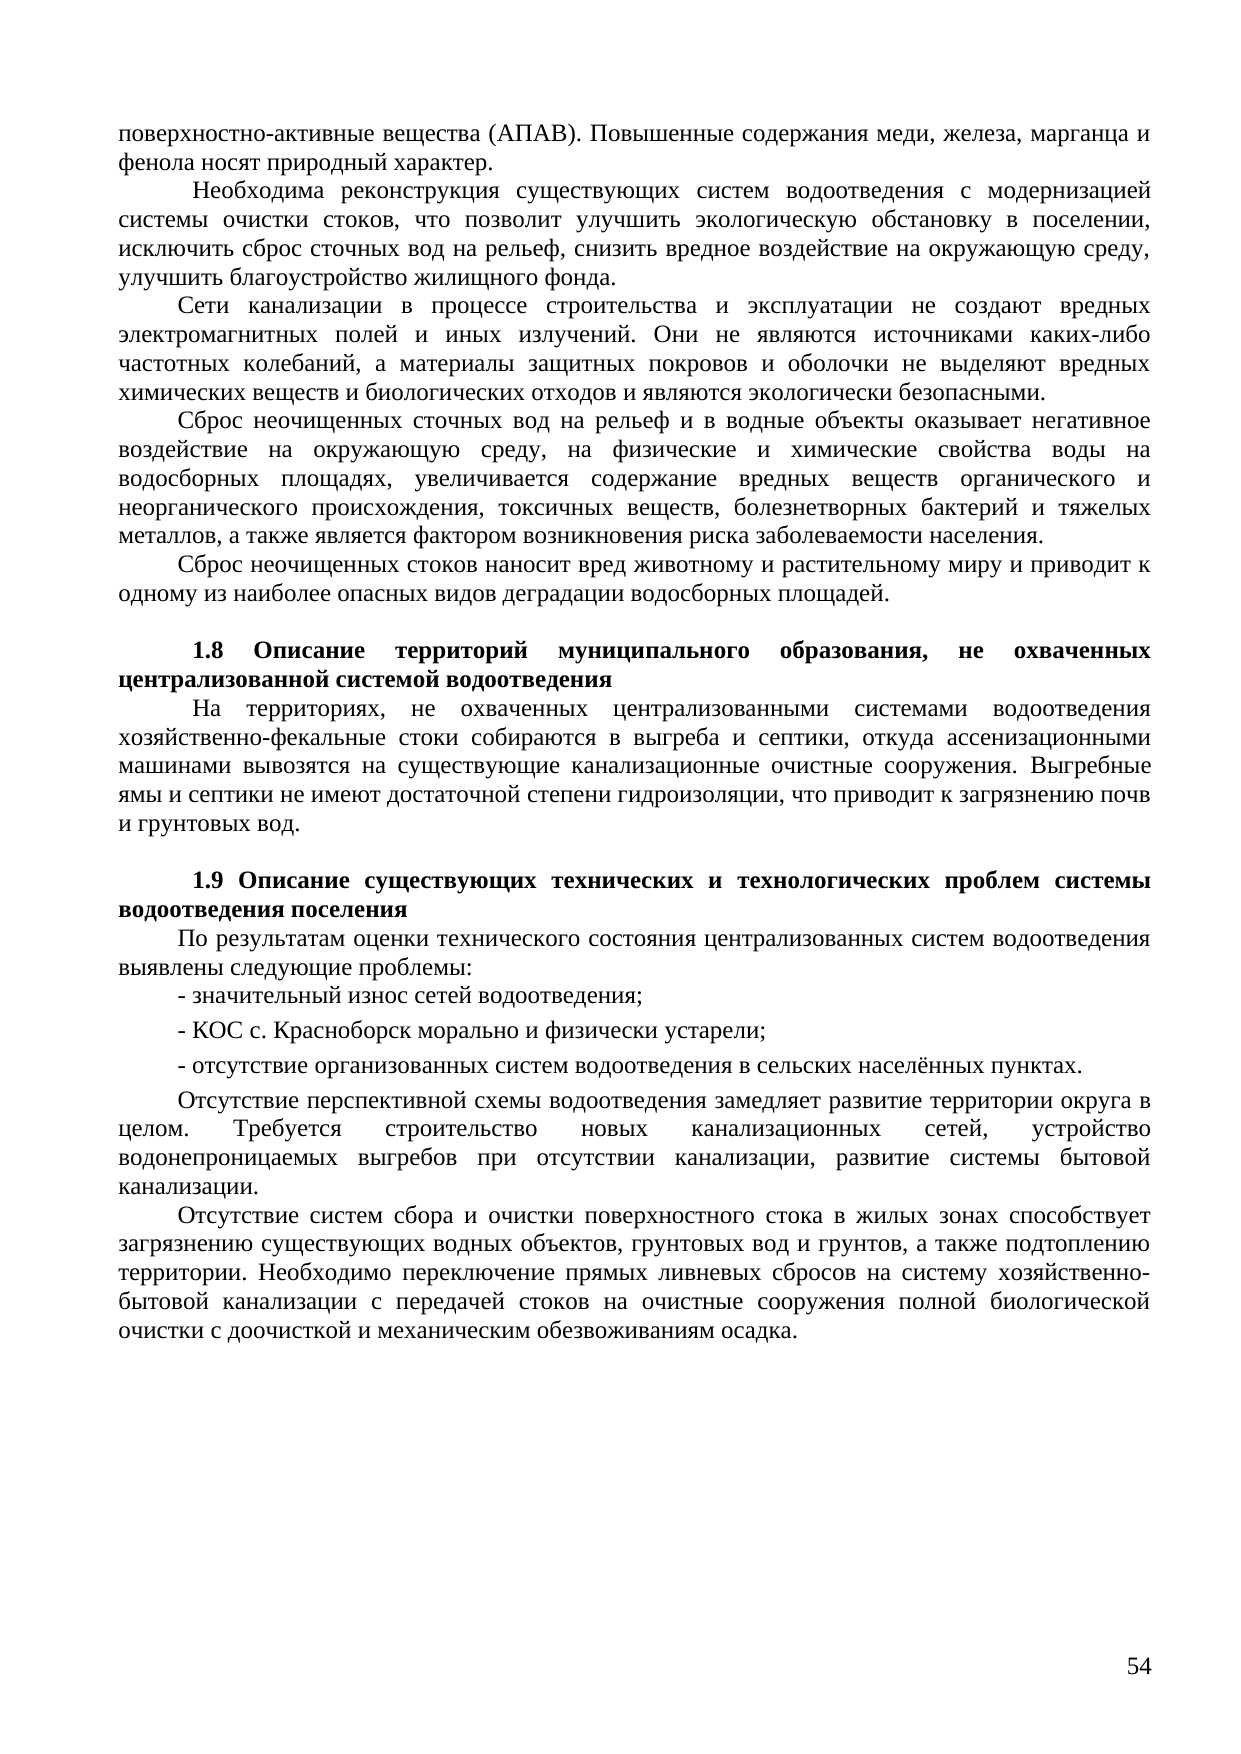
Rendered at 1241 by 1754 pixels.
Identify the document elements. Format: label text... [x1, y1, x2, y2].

text Необходима реконструкция существующих систем водоотведения с модернизацией системы очистки стоков, что позволит улучшить экологическую обстановку в поселении, исключить сброс сточных вод на рельеф, снизить вредное воздействие на окружающую среду, улучшить благоустройство жилищного фонда. [118, 176, 1152, 291]
subtitle 1.9 Описание существующих технических и технологических проблем системы водоотведения поселения [118, 866, 1152, 923]
text Сброс неочищенных сточных вод на рельеф и в водные объекты оказывает негативное воздействие на окружающую среду, на физические и химические свойства воды на водосборных площадях, увеличивается содержание вредных веществ органического и неорганического происхождения, токсичных веществ, болезнетворных бактерий и тяжелых металлов, а также является фактором возникновения риска заболеваемости населения. [118, 406, 1152, 549]
text На территориях, не охваченных централизованными системами водоотведения хозяйственно-фекальные стоки собираются в выгреба и септики, откуда ассенизационными машинами вывозятся на существующие канализационные очистные сооружения. Выгребные ямы и септики не имеют достаточной степени гидроизоляции, что приводит к загрязнению почв и грунтовых вод. [118, 693, 1152, 837]
text По результатам оценки технического состояния централизованных систем водоотведения выявлены следующие проблемы: [118, 923, 1152, 981]
text Отсутствие перспективной схемы водоотведения замедляет развитие территории округа в целом. Требуется строительство новых канализационных сетей, устройство водонепроницаемых выгребов при отсутствии канализации, развитие системы бытовой канализации. [118, 1085, 1152, 1200]
text - отсутствие организованных систем водоотведения в сельских населённых пунктах. [118, 1050, 1152, 1079]
text Отсутствие систем сбора и очистки поверхностного стока в жилых зонах способствует загрязнению существующих водных объектов, грунтовых вод и грунтов, а также подтоплению территории. Необходимо переключение прямых ливневых сбросов на систему хозяйственно-бытовой канализации с передачей стоков на очистные сооружения полной биологической очистки с доочисткой и механическим обезвоживаниям осадка. [118, 1200, 1152, 1343]
subtitle 1.8 Описание территорий муниципального образования, не охваченных централизованной системой водоотведения [118, 636, 1152, 693]
text - значительный износ сетей водоотведения; [118, 981, 1152, 1009]
text Сети канализации в процессе строительства и эксплуатации не создают вредных электромагнитных полей и иных излучений. Они не являются источниками каких-либо частотных колебаний, а материалы защитных покровов и оболочки не выделяют вредных химических веществ и биологических отходов и являются экологически безопасными. [118, 291, 1152, 406]
text - КОС с. Красноборск морально и физически устарели; [118, 1015, 1152, 1044]
text Сброс неочищенных стоков наносит вред животному и растительному миру и приводит к одному из наиболее опасных видов деградации водосборных площадей. [118, 549, 1152, 607]
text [118, 118, 1152, 176]
